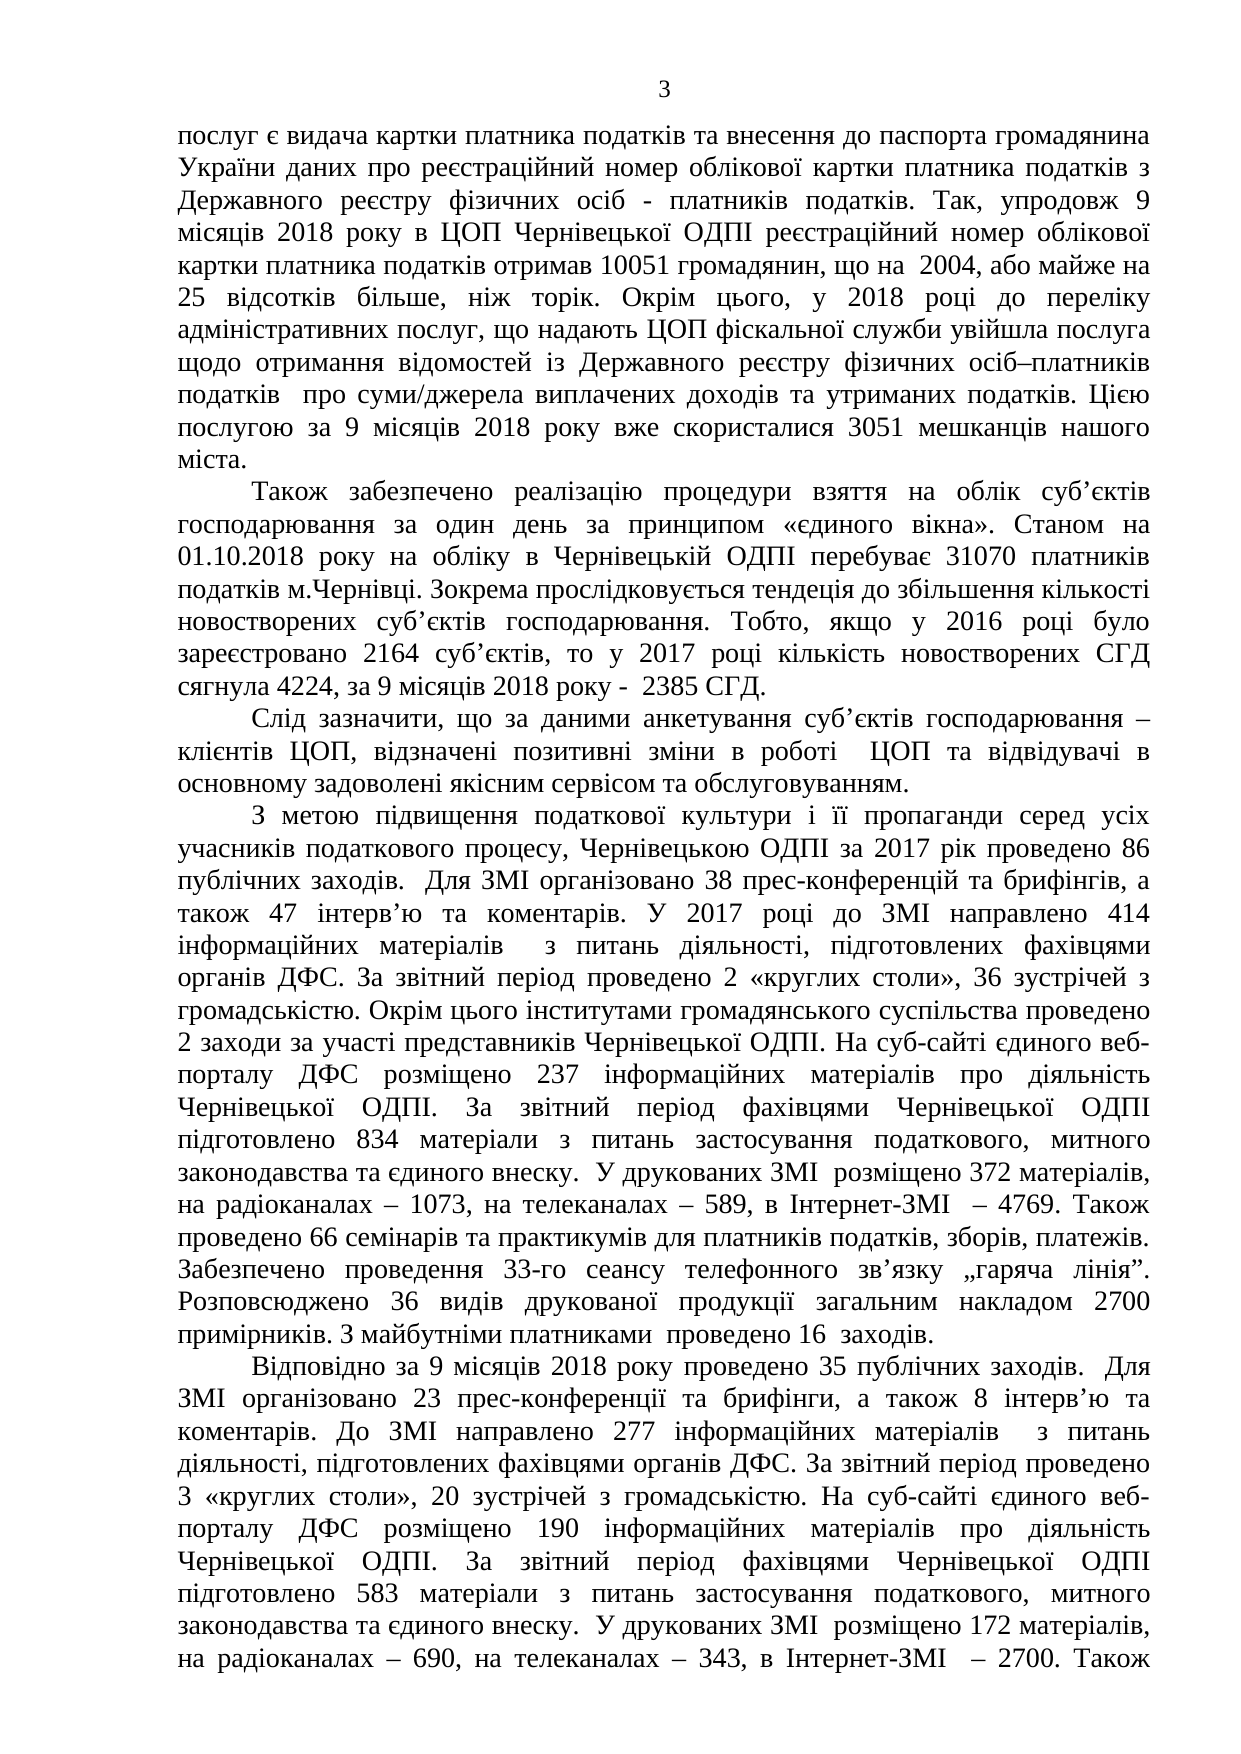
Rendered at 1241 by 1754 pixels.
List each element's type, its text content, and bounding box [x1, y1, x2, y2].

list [177, 118, 1152, 474]
text Слід зазначити, що за даними анкетування суб’єктів господарювання – клієнтів ЦОП, відзначені позитивні зміни в роботі ЦОП та відвідувачі в основному задоволені якісним сервісом та обслуговуванням. [177, 701, 1152, 798]
text З метою підвищення податкової культури і її пропаганди серед усіх учасників податкового процесу, Чернівецькою ОДПІ за 2017 рік проведено 86 публічних заходів. Для ЗМІ організовано 38 прес-конференцій та брифінгів, а також 47 інтерв’ю та коментарів. У 2017 році до ЗМІ направлено 414 інформаційних матеріалів з питань діяльності, підготовлених фахівцями органів ДФС. За звітний період проведено 2 «круглих столи», 36 зустрічей з громадськістю. Окрім цього інститутами громадянського суспільства проведено 2 заходи за участі представників Чернівецької ОДПІ. На суб-сайті єдиного веб-порталу ДФС розміщено 237 інформаційних матеріалів про діяльність Чернівецької ОДПІ. За звітний період фахівцями Чернівецької ОДПІ підготовлено 834 матеріали з питань застосування податкового, митного законодавства та єдиного внеску. У друкованих ЗМІ розміщено 372 матеріалів, на радіоканалах – 1073, на телеканалах – 589, в Інтернет-ЗМІ – 4769. Також проведено 66 семінарів та практикумів для платників податків, зборів, платежів. Забезпечено проведення 33-го сеансу телефонного зв’язку „гаряча лінія”. Розповсюджено 36 видів друкованої продукції загальним накладом 2700 примірників. З майбутніми платниками проведено 16 заходів. [177, 798, 1152, 1349]
text Також забезпечено реалізацію процедури взяття на облік суб’єктів господарювання за один день за принципом «єдиного вікна». Станом на 01.10.2018 року на обліку в Чернівецькій ОДПІ перебуває 31070 платників податків м.Чернівці. Зокрема прослідковується тендеція до збільшення кількості новостворених суб’єктів господарювання. Тобто, якщо у 2016 році було зареєстровано 2164 суб’єктів, то у 2017 році кількість новостворених СГД сягнула 4224, за 9 місяців 2018 року - 2385 СГД. [177, 474, 1152, 701]
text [177, 1349, 1152, 1673]
